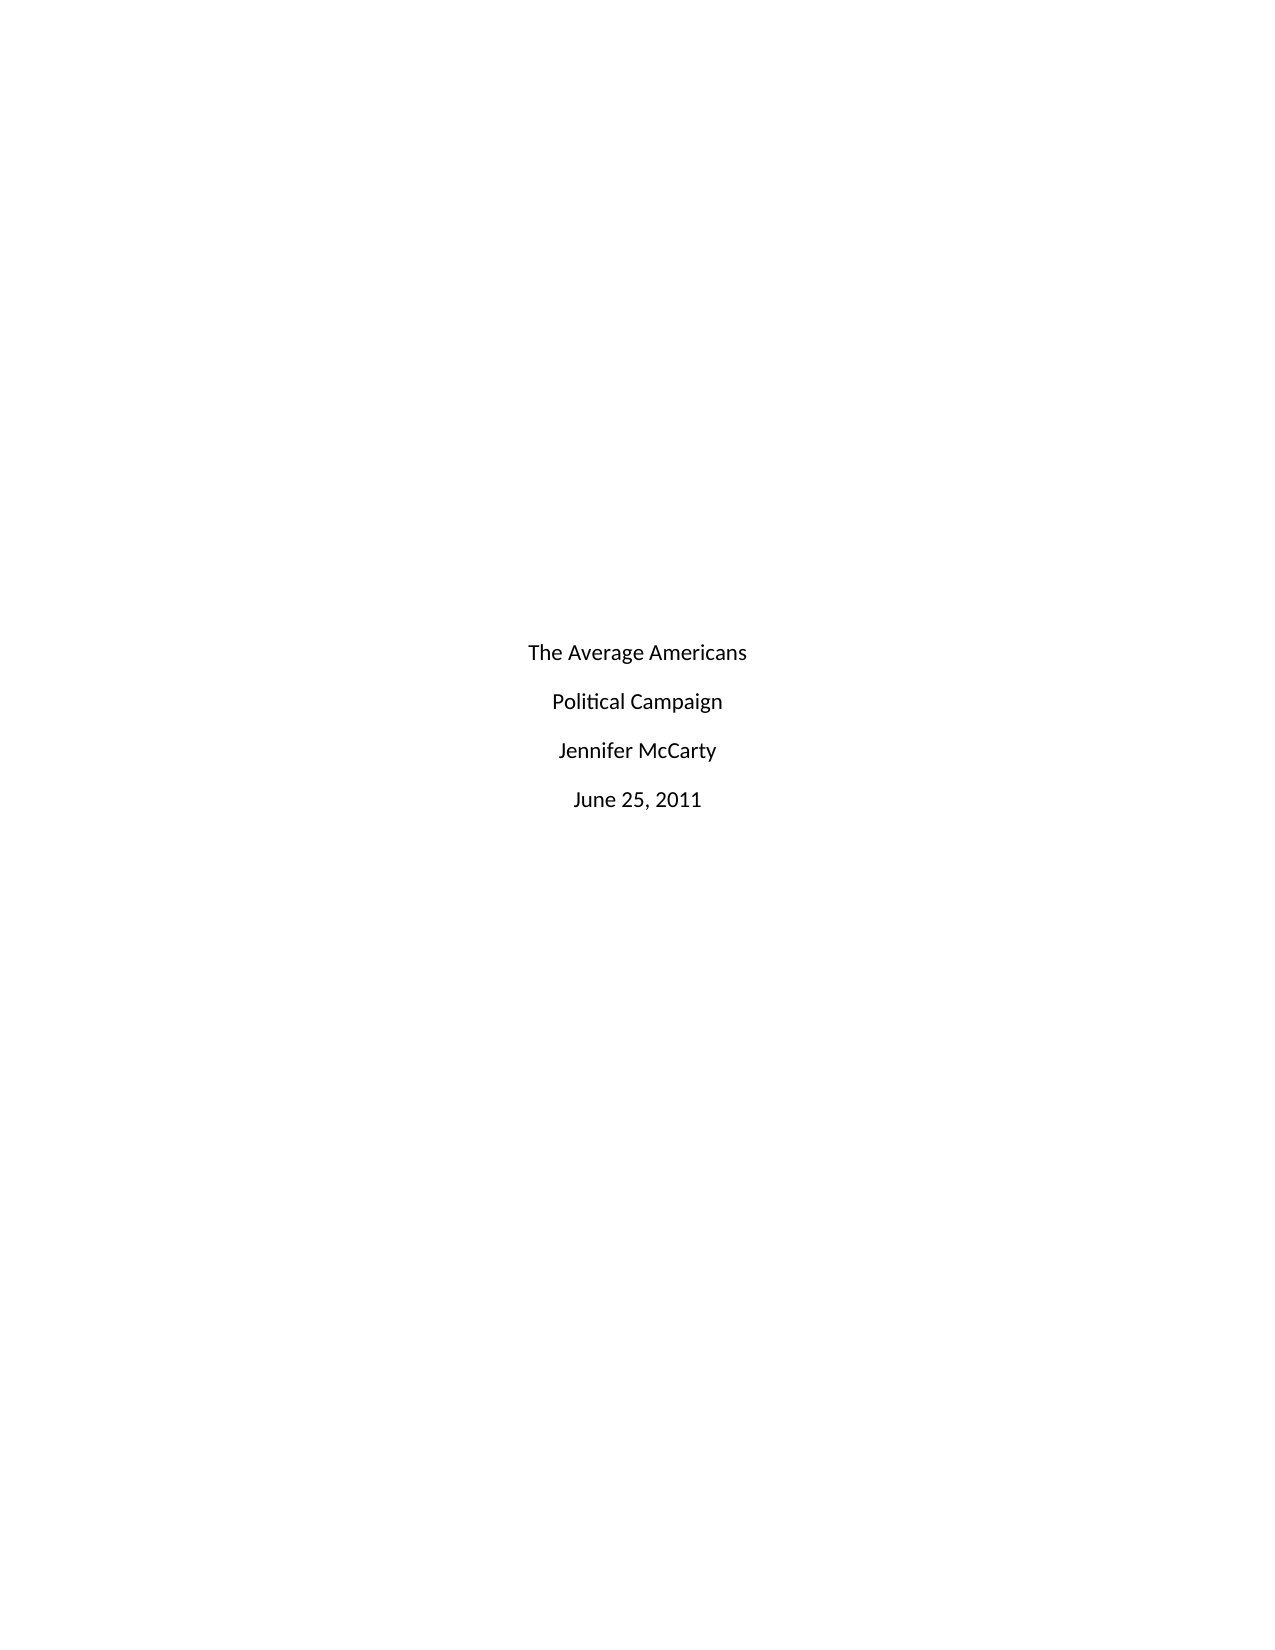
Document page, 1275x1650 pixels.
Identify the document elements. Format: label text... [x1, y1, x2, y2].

text The Average Americans [150, 638, 1125, 667]
text June 25, 2011 [150, 785, 1125, 813]
text Jennifer McCarty [150, 736, 1125, 764]
text Political Campaign [150, 687, 1125, 715]
